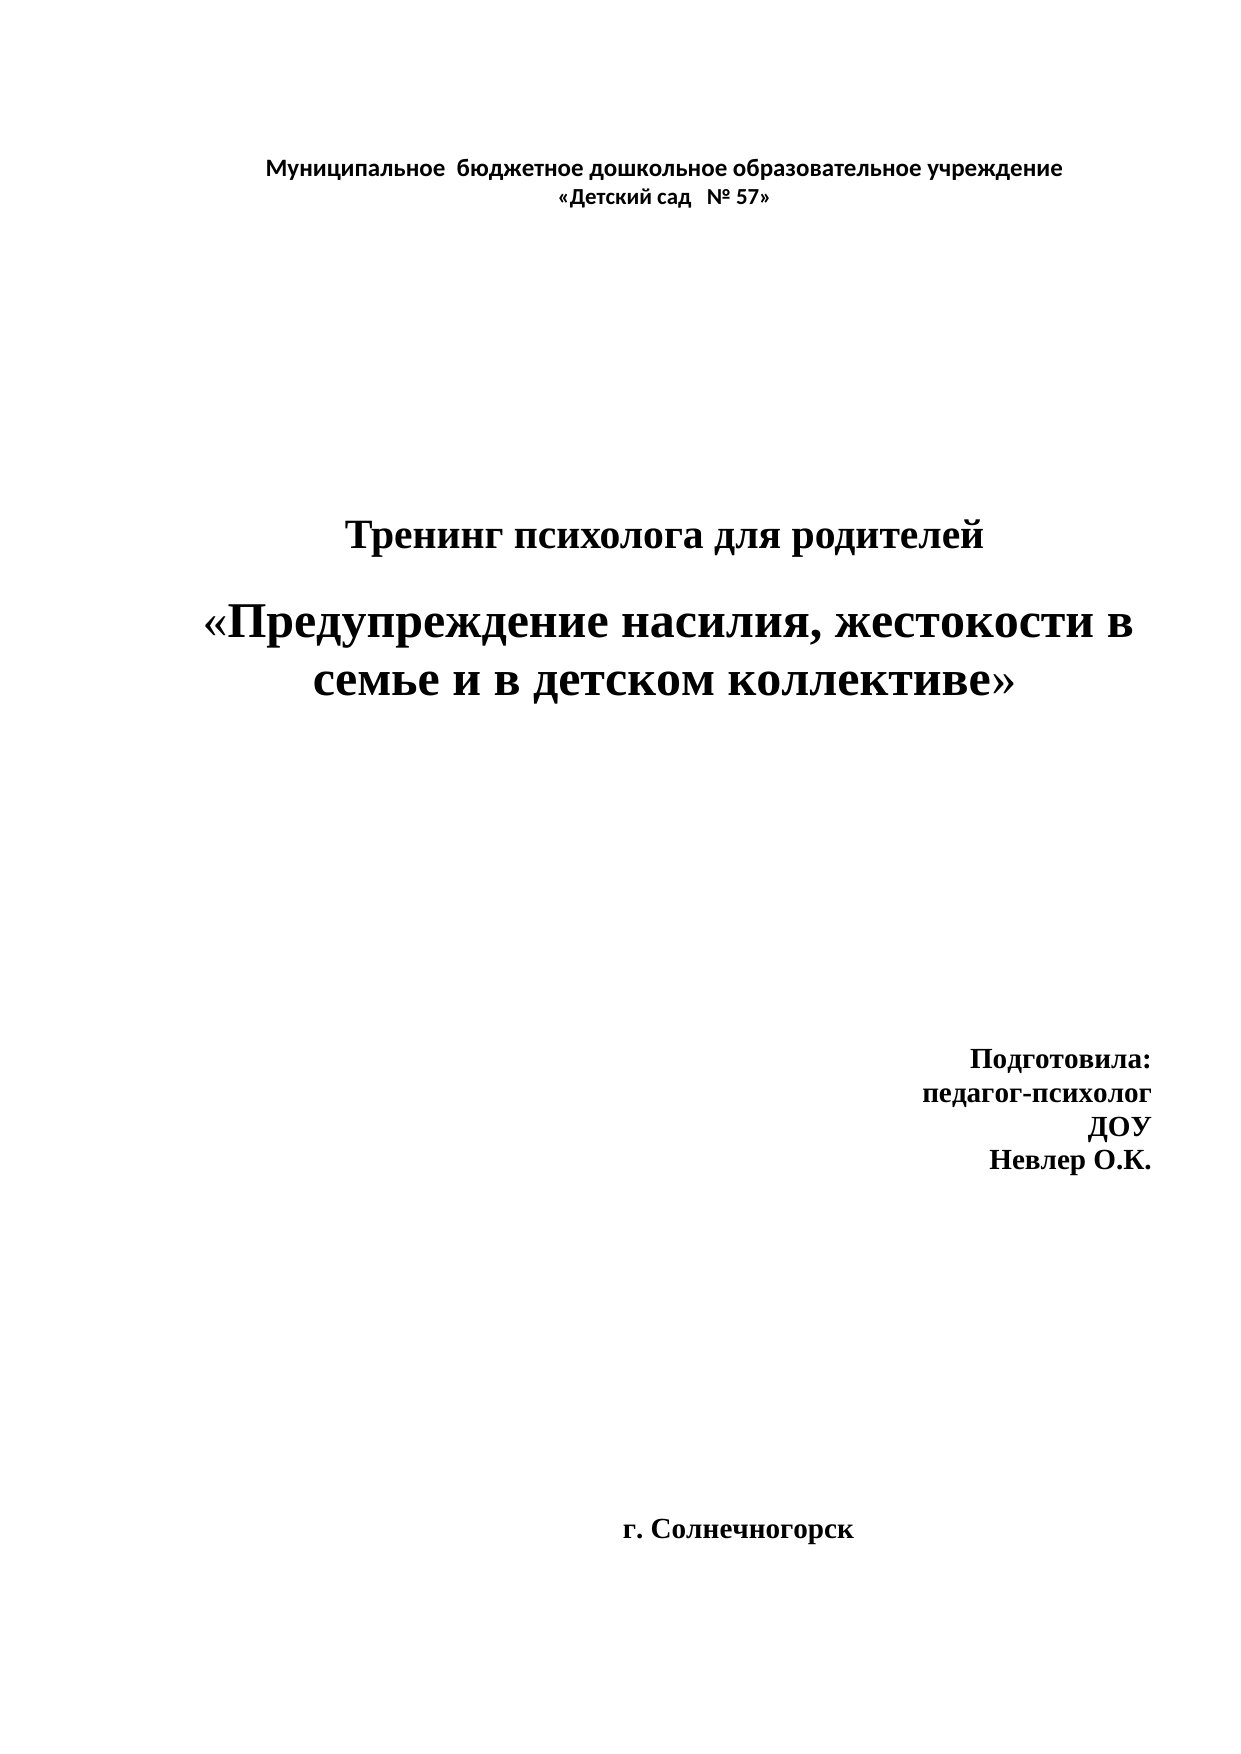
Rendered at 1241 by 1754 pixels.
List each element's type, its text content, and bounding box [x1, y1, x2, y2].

text г. Солнечногорск [118, 1511, 1152, 1545]
text Муниципальное бюджетное дошкольное образовательное учреждение [177, 152, 1152, 182]
text «Предупреждение насилия, жестокости в семье и в детском коллективе» [177, 591, 1152, 706]
text Невлер О.К. [118, 1142, 1152, 1176]
text Тренинг психолога для родителей [177, 510, 1152, 558]
text «Детский сад № 57» [177, 182, 1152, 210]
text педагог-психолог ДОУ [118, 1075, 1152, 1142]
text Подготовила: [118, 1042, 1152, 1075]
